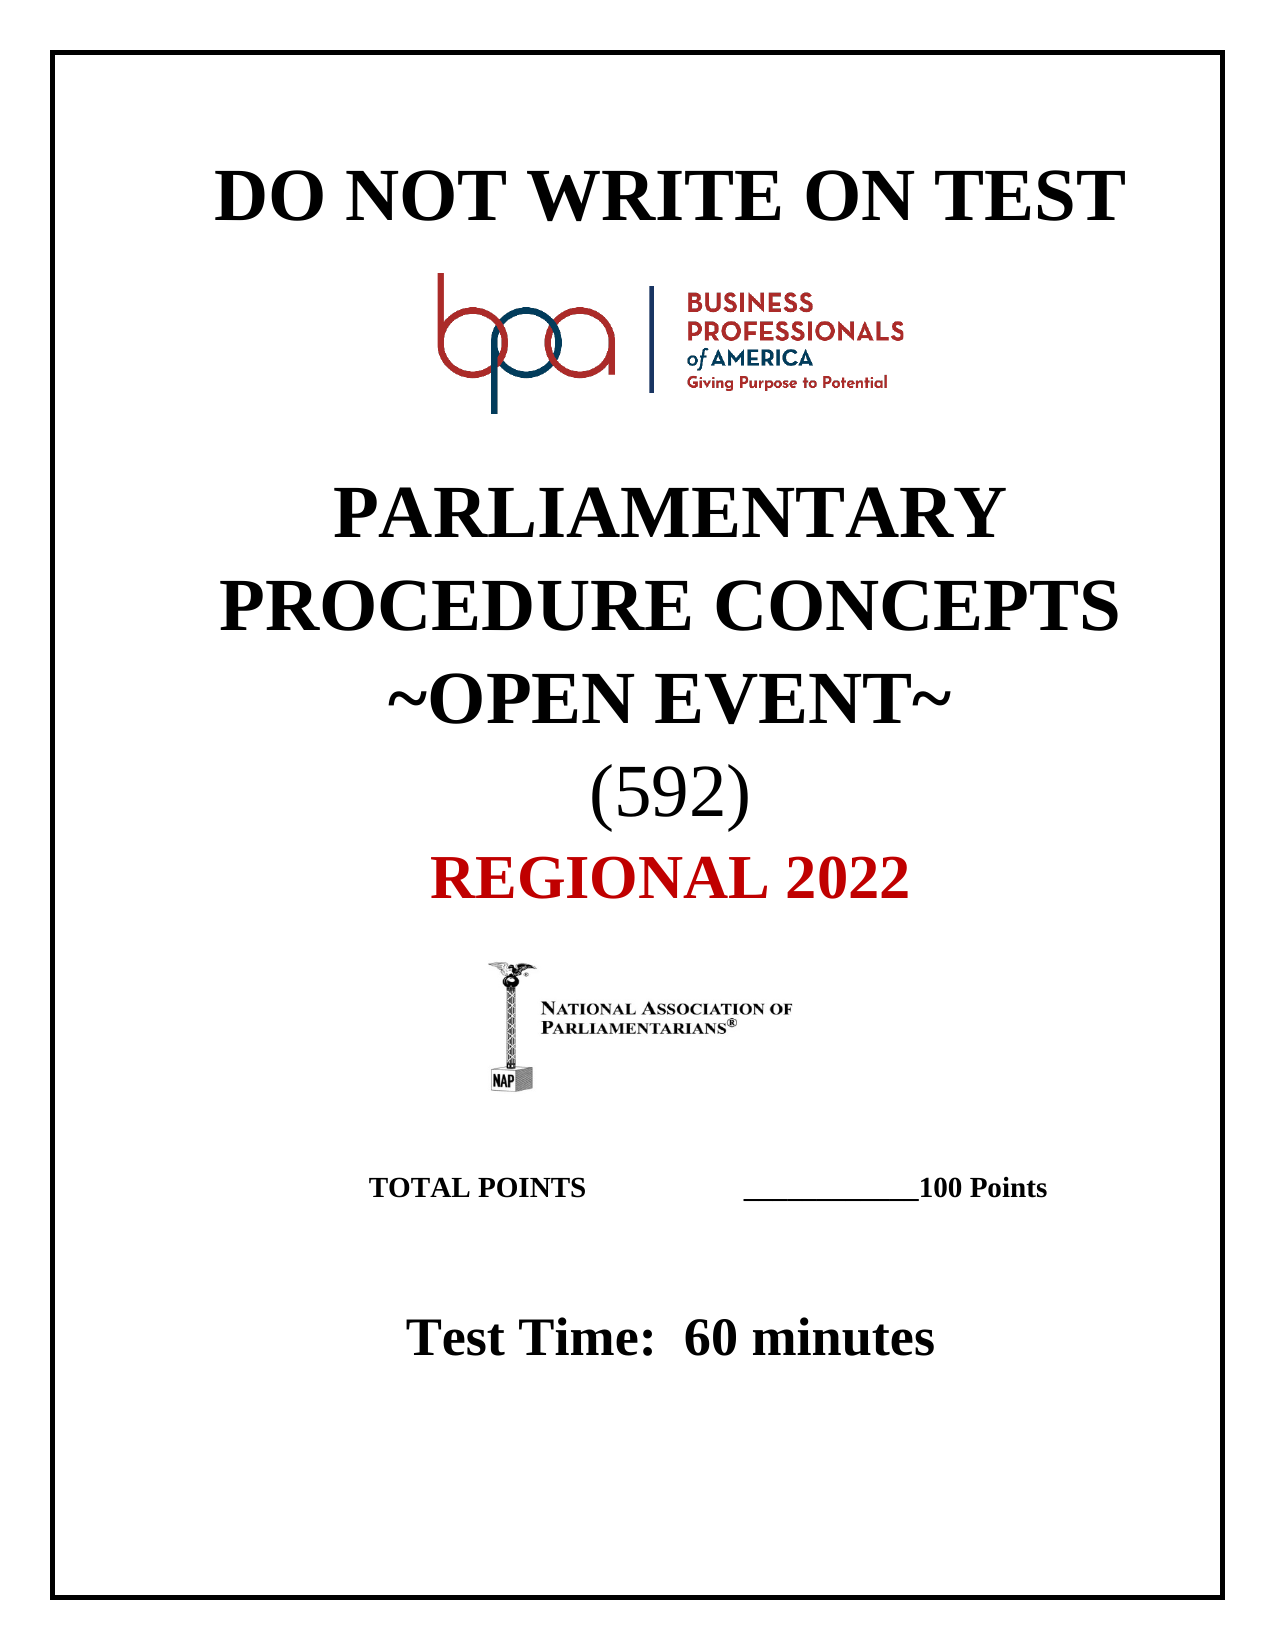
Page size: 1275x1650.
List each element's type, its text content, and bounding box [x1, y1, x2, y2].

text PARLIAMENTARY PROCEDURE CONCEPTS [150, 467, 1191, 647]
picture [487, 960, 793, 1094]
text TOTAL POINTS ____________100 Points [150, 1171, 1191, 1204]
text Test Time: 60 minutes [150, 1305, 1191, 1367]
picture [437, 273, 904, 414]
text (592) [150, 747, 1191, 833]
text ~OPEN EVENT~ [150, 654, 1191, 740]
text DO NOT WRITE ON TEST [150, 150, 1191, 236]
text REGIONAL 2022 [150, 840, 1191, 912]
